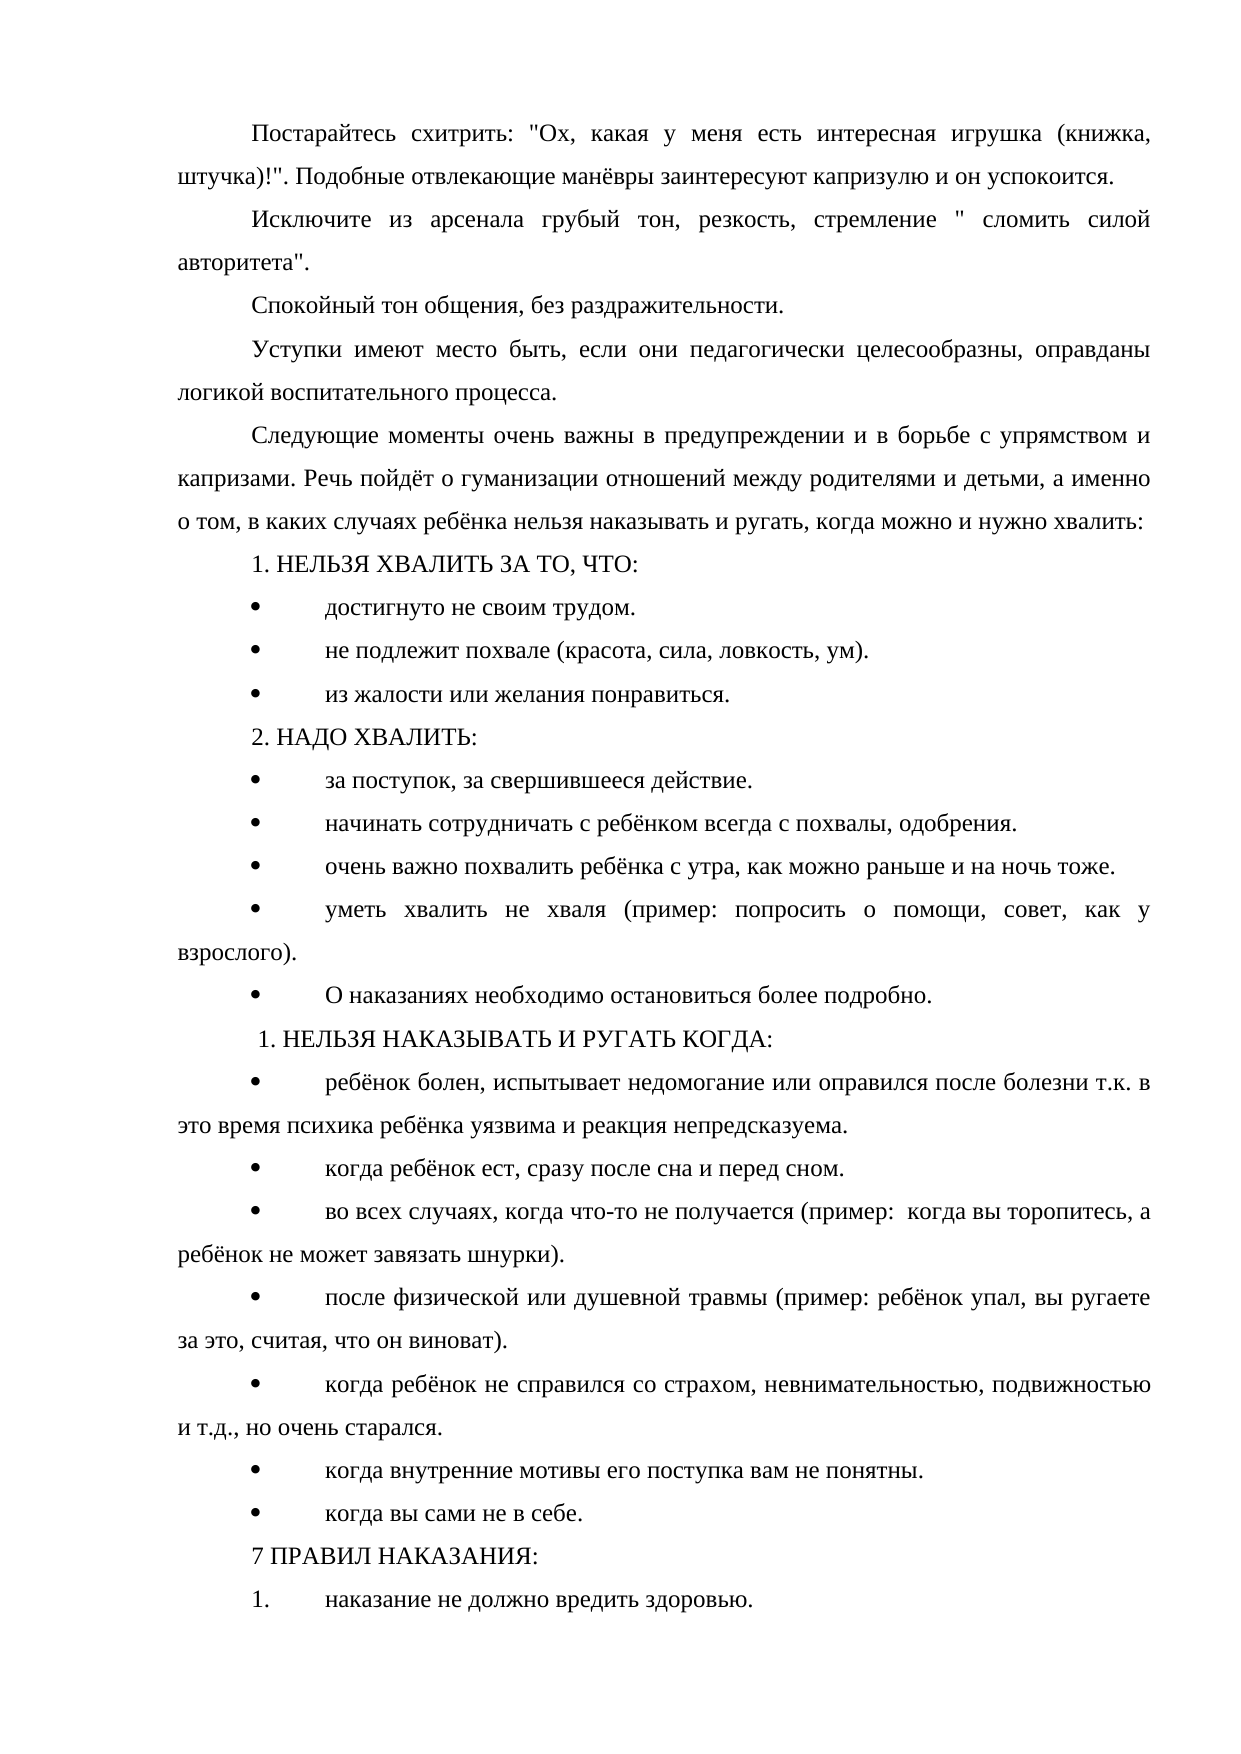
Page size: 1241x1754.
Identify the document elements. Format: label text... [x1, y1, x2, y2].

text 2. НАДО ХВАЛИТЬ: [177, 722, 1152, 751]
list начинать сотрудничать с ребёнком всегда с похвалы, одобрения. [177, 808, 1152, 837]
text Спокойный тон общения, без раздражительности. [177, 291, 1152, 319]
list из жалости или желания понравиться. [177, 679, 1152, 707]
list не подлежит похвале (красота, сила, ловкость, ум). [177, 636, 1152, 664]
list когда вы сами не в себе. [177, 1498, 1152, 1527]
text Уступки имеют место быть, если они педагогически целесообразны, оправданы логикой воспитательного процесса. [177, 334, 1152, 406]
list после физической или душевной травмы (пример: ребёнок упал, вы ругаете за это, считая, что он виноват). [177, 1282, 1152, 1354]
text 1. НЕЛЬЗЯ ХВАЛИТЬ ЗА ТО, ЧТО: [177, 549, 1152, 578]
text Исключите из арсенала грубый тон, резкость, стремление " сломить силой авторитета". [177, 204, 1152, 276]
list когда ребёнок не справился со страхом, невнимательностью, подвижностью и т.д., но очень старался. [177, 1369, 1152, 1441]
text Следующие моменты очень важны в предупреждении и в борьбе с упрямством и капризами. Речь пойдёт о гуманизации отношений между родителями и детьми, а именно о том, в каких случаях ребёнка нельзя наказывать и ругать, когда можно и нужно хвалить: [177, 420, 1152, 535]
list наказание не должно вредить здоровью. [177, 1584, 1152, 1613]
list достигнуто не своим трудом. [177, 592, 1152, 621]
list уметь хвалить не хваля (пример: попросить о помощи, совет, как у взрослого). [177, 894, 1152, 966]
text 7 ПРАВИЛ НАКАЗАНИЯ: [177, 1541, 1152, 1570]
text Постарайтесь схитрить: "Ох, какая у меня есть интересная игрушка (книжка, штучка)!". Подобные отвлекающие манёвры заинтересуют капризулю и он успокоится. [177, 118, 1152, 190]
list ребёнок болен, испытывает недомогание или оправился после болезни т.к. в это время психика ребёнка уязвима и реакция непредсказуема. [177, 1067, 1152, 1139]
text 1. НЕЛЬЗЯ НАКАЗЫВАТЬ И РУГАТЬ КОГДА: [177, 1024, 1152, 1052]
list во всех случаях, когда что-то не получается (пример: когда вы торопитесь, а ребёнок не может завязать шнурки). [177, 1196, 1152, 1268]
list когда ребёнок ест, сразу после сна и перед сном. [177, 1153, 1152, 1182]
list когда внутренние мотивы его поступка вам не понятны. [177, 1455, 1152, 1484]
list за поступок, за свершившееся действие. [177, 765, 1152, 794]
list очень важно похвалить ребёнка с утра, как можно раньше и на ночь тоже. [177, 851, 1152, 880]
list О наказаниях необходимо остановиться более подробно. [177, 981, 1152, 1009]
